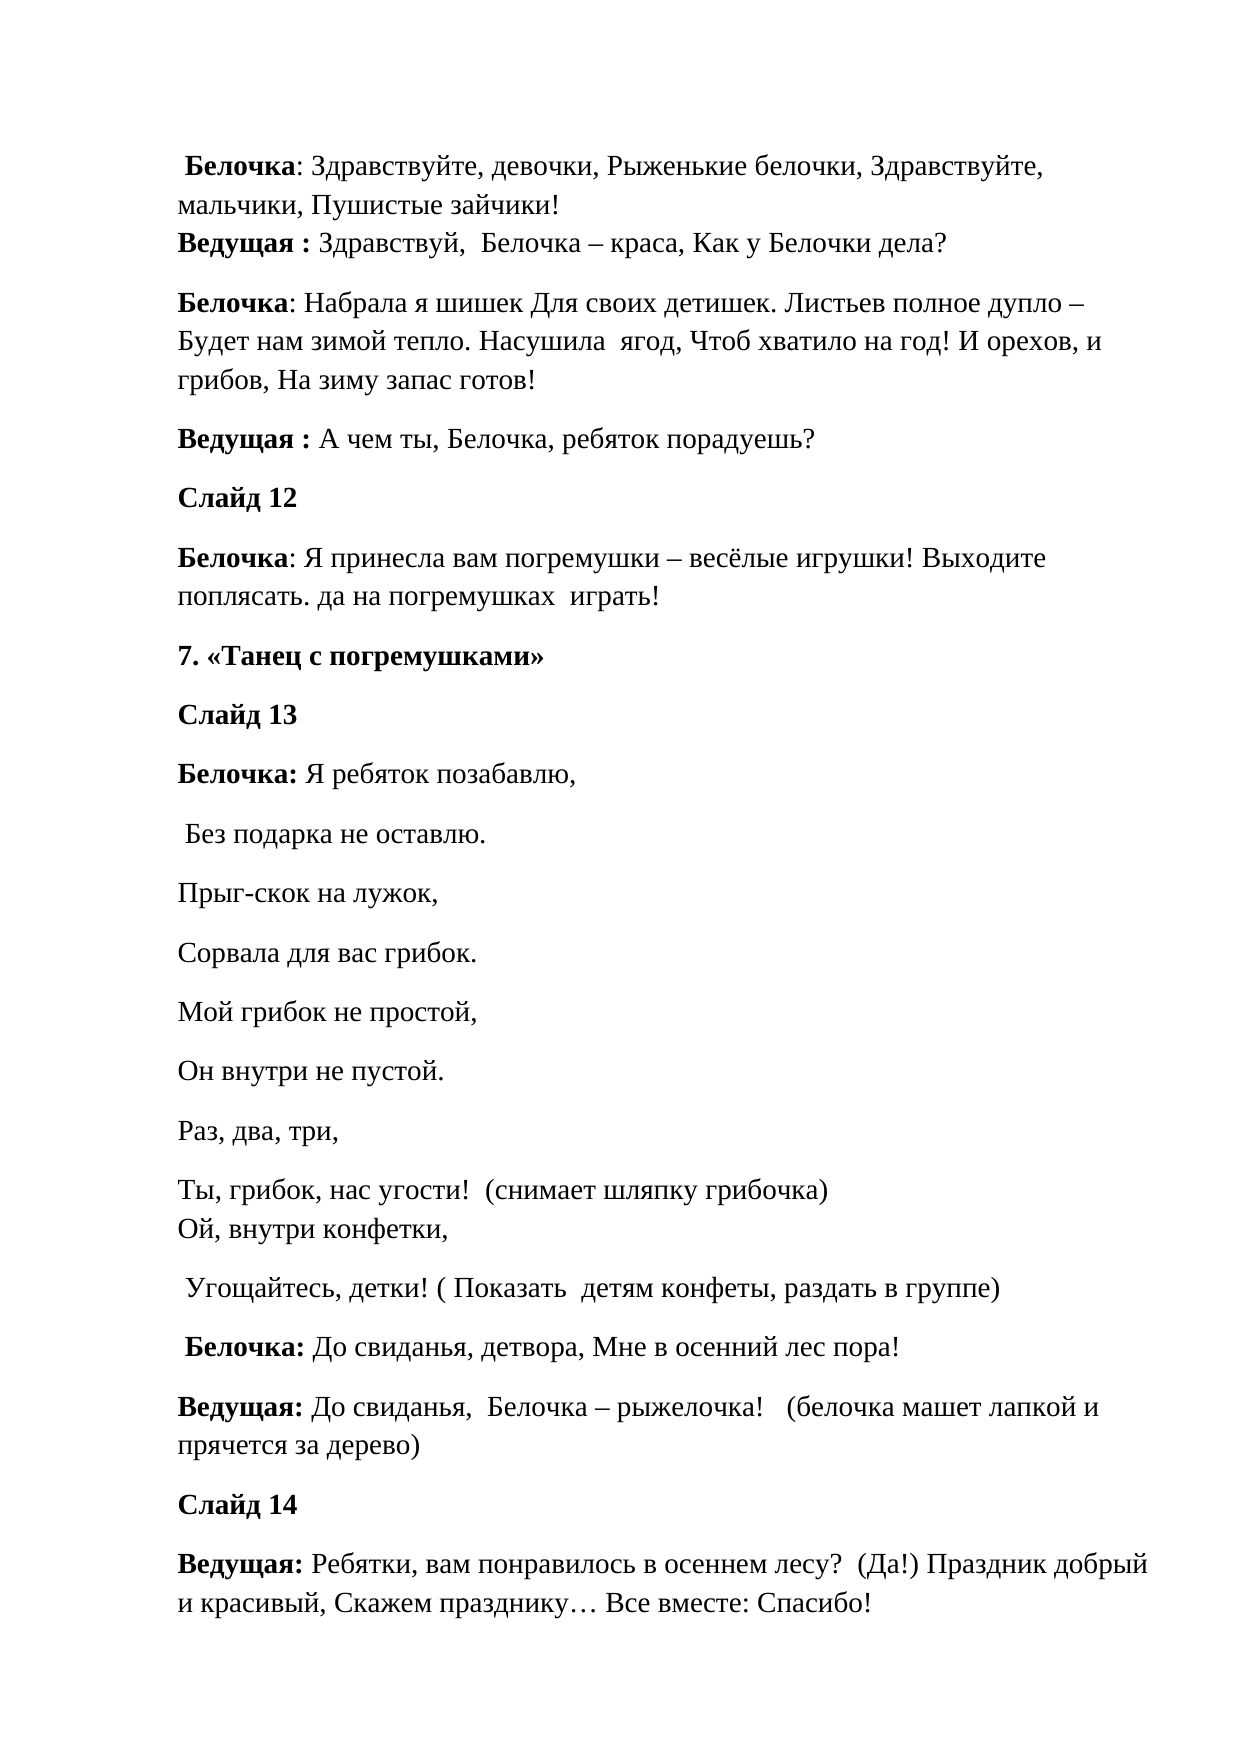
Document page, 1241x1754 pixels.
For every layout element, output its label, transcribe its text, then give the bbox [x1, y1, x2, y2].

text Ведущая: Ребятки, вам понравилось в осеннем лесу? (Да!) Праздник добрый и красивый, Скажем празднику… Все вместе: Спасибо! [177, 1546, 1152, 1618]
text Белочка: Я ребяток позабавлю, [177, 757, 1152, 790]
text Слайд 13 [177, 697, 1152, 731]
text Мой грибок не простой, [177, 994, 1152, 1028]
text Раз, два, три, [177, 1113, 1152, 1146]
text Ты, грибок, нас угости! (снимает шляпку грибочка) Ой, внутри конфетки, [177, 1172, 1152, 1244]
text Ведущая : А чем ты, Белочка, ребяток порадуешь? [177, 421, 1152, 455]
text Прыг-скок на лужок, [177, 875, 1152, 909]
text Белочка: Набрала я шишек Для своих детишек. Листьев полное дупло – Будет нам зимой тепло. Насушила ягод, Чтоб хватило на год! И орехов, и грибов, На зиму запас готов! [177, 285, 1152, 395]
text Угощайтесь, детки! ( Показать детям конфеты, раздать в группе) [177, 1270, 1152, 1304]
text Белочка: Здравствуйте, девочки, Рыженькие белочки, Здравствуйте, мальчики, Пушистые зайчики! Ведущая : Здравствуй, Белочка – краса, Как у Белочки дела? [177, 148, 1152, 259]
text Он внутри не пустой. [177, 1053, 1152, 1087]
text Слайд 12 [177, 481, 1152, 514]
text 7. «Танец с погремушками» [177, 638, 1152, 671]
text Сорвала для вас грибок. [177, 935, 1152, 968]
text Без подарка не оставлю. [177, 816, 1152, 849]
text Белочка: Я принесла вам погремушки – весёлые игрушки! Выходите поплясать. да на погремушках играть! [177, 540, 1152, 612]
text Белочка: До свиданья, детвора, Мне в осенний лес пора! [177, 1329, 1152, 1363]
text Слайд 14 [177, 1487, 1152, 1520]
text Ведущая: До свиданья, Белочка – рыжелочка! (белочка машет лапкой и прячется за дерево) [177, 1389, 1152, 1461]
